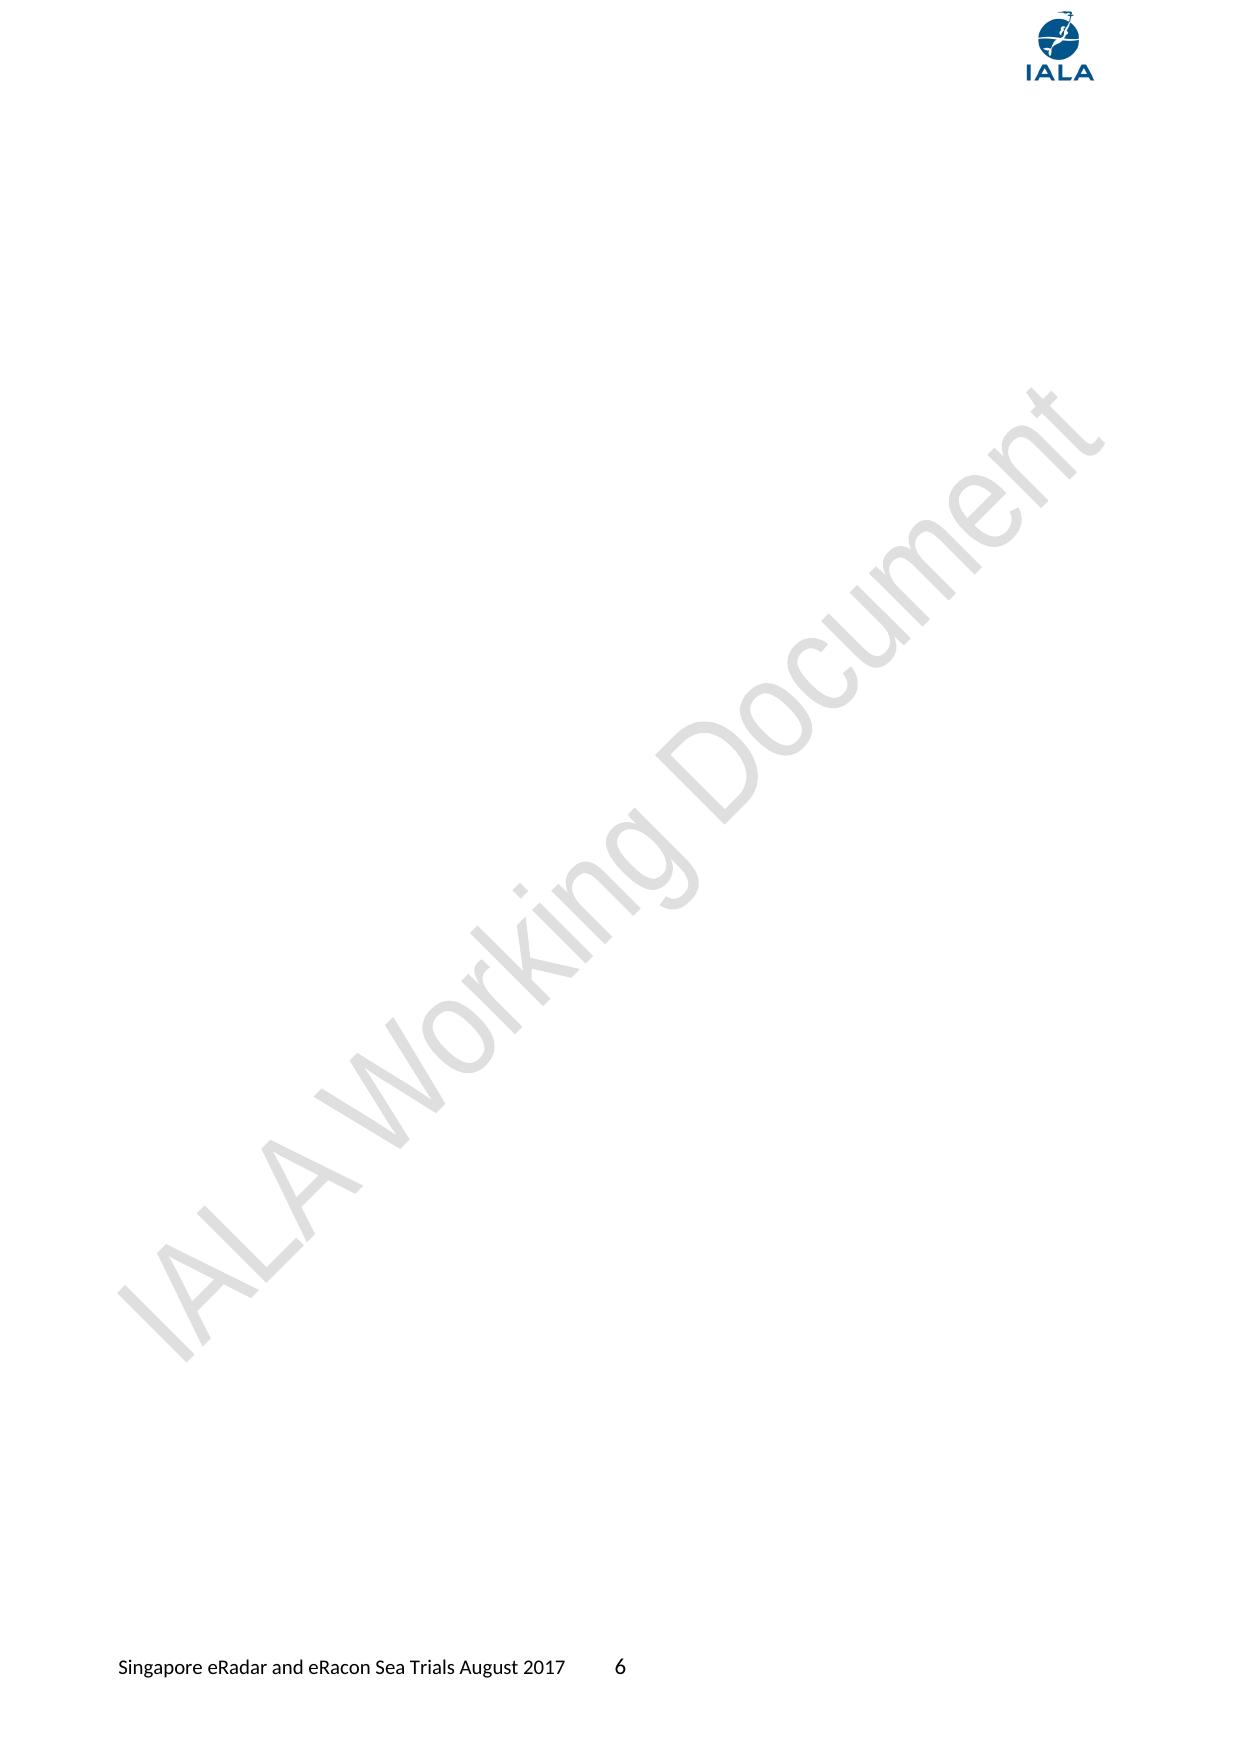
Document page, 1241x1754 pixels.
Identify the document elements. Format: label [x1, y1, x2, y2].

picture [1011, 3, 1106, 96]
